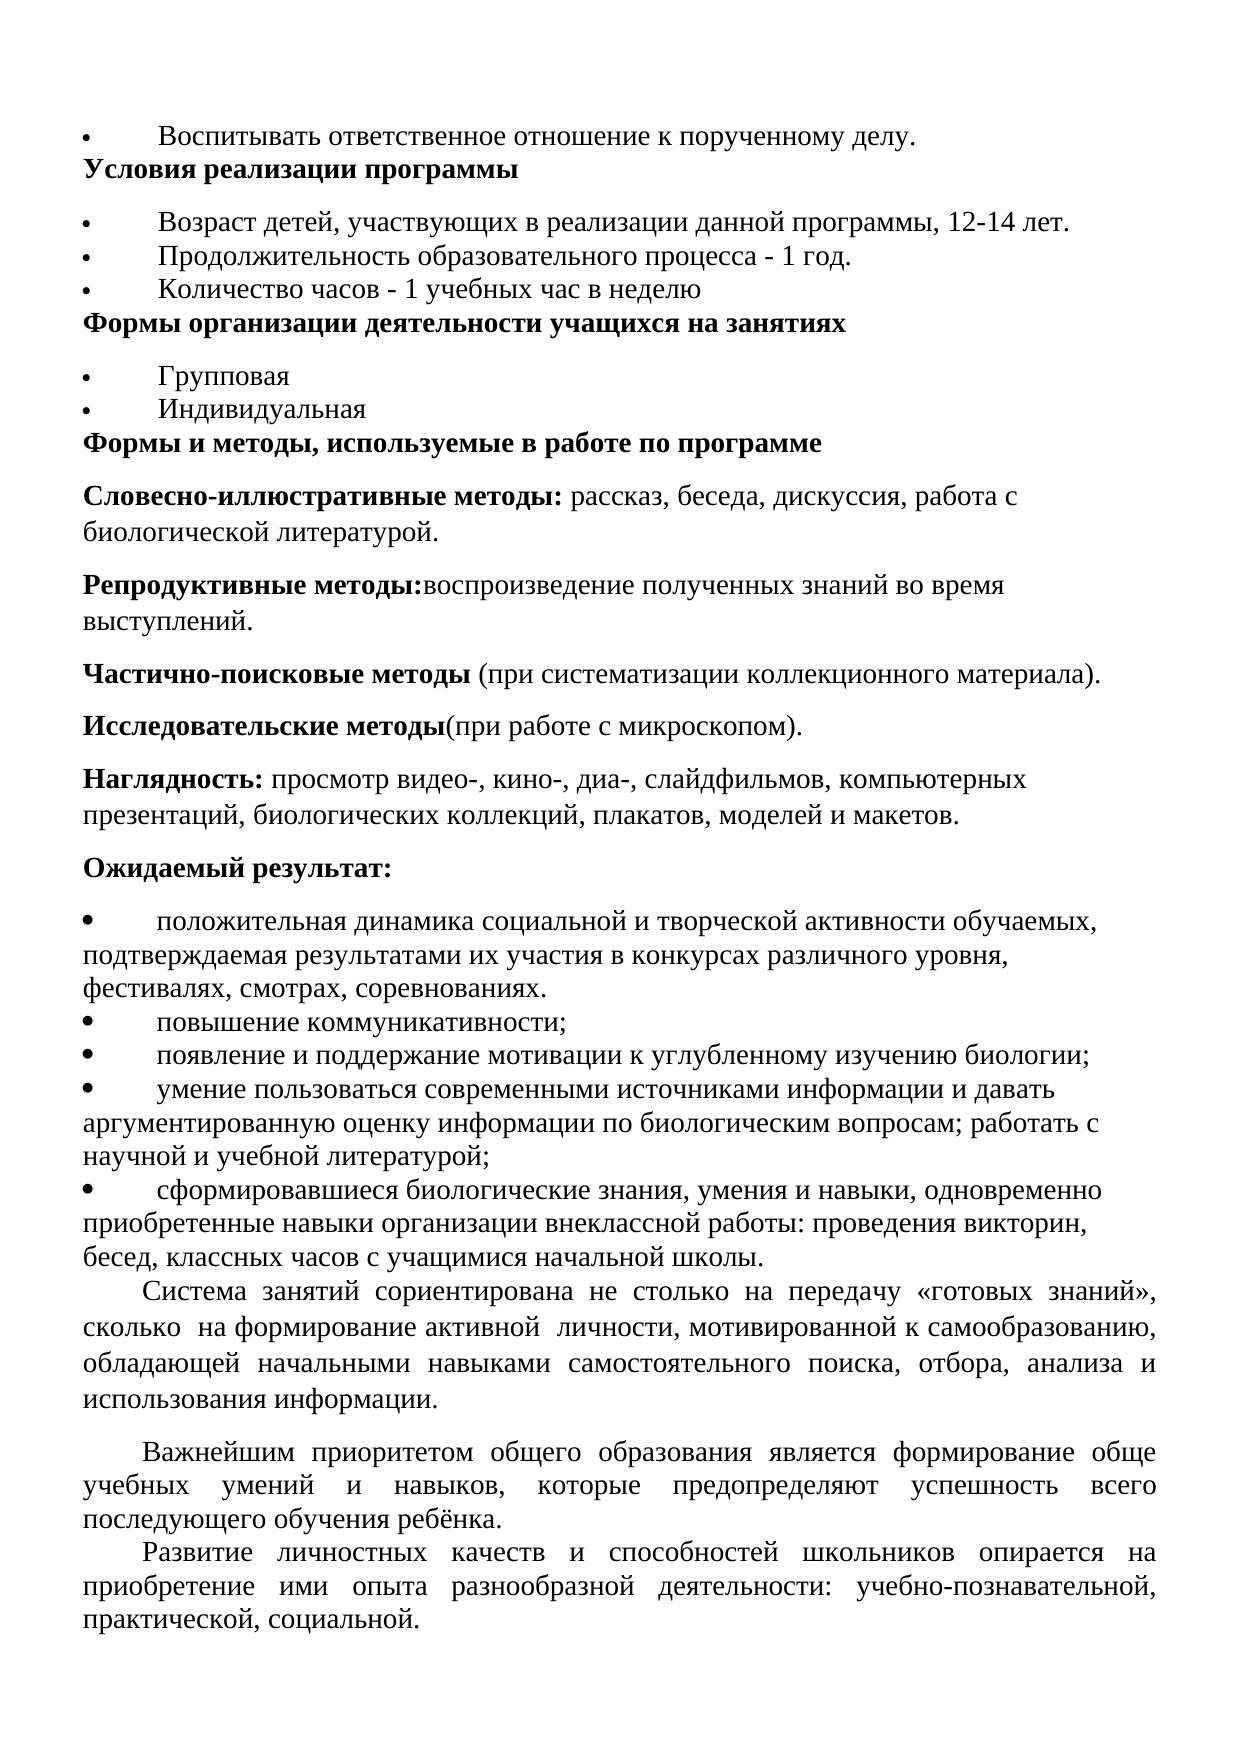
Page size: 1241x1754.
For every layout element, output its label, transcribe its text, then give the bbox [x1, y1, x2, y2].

text Важнейшим приоритетом общего образования является формирование обще учебных умений и навыков, которые предопределяют успешность всего последующего обучения ребёнка. [83, 1434, 1157, 1534]
text Формы и методы, используемые в работе по программе [83, 425, 1157, 458]
text Словесно-иллюстративные методы: рассказ, беседа, дискуссия, работа с биологической литературой. [83, 478, 1157, 547]
list Групповая [83, 358, 1157, 391]
list Количество часов - 1 учебных час в неделю [83, 272, 1157, 305]
text Система занятий сориентирована не столько на передачу «готовых знаний», сколько на формирование активной личности, мотивированной к самообразованию, обладающей начальными навыками самостоятельного поиска, отбора, анализа и использования информации. [83, 1273, 1157, 1414]
text Наглядность: просмотр видео-, кино-, диа-, слайдфильмов, компьютерных презентаций, биологических коллекций, плакатов, моделей и макетов. [83, 761, 1157, 831]
list Воспитывать ответственное отношение к порученному делу. [83, 118, 1157, 152]
list умение пользоваться современными источниками информации и давать аргументированную оценку информации по биологическим вопросам; работать с научной и учебной литературой; [83, 1071, 1157, 1172]
list сформировавшиеся биологические знания, умения и навыки, одновременно приобретенные навыки организации внеклассной работы: проведения викторин, бесед, классных часов с учащимися начальной школы. [83, 1172, 1157, 1273]
text Частично-поисковые методы (при систематизации коллекционного материала). [83, 656, 1157, 689]
text Формы организации деятельности учащихся на занятиях [83, 305, 1157, 339]
list положительная динамика социальной и творческой активности обучаемых, подтверждаемая результатами их участия в конкурсах различного уровня, фестивалях, смотрах, соревнованиях. [83, 903, 1157, 1004]
list повышение коммуникативности; [83, 1004, 1157, 1037]
text Развитие личностных качеств и способностей школьников опирается на приобретение ими опыта разнообразной деятельности: учебно-познавательной, практической, социальной. [83, 1534, 1157, 1635]
list Возраст детей, участвующих в реализации данной программы, 12-14 лет. [83, 204, 1157, 238]
text Условия реализации программы [83, 152, 1157, 185]
list появление и поддержание мотивации к углубленному изучению биологии; [83, 1037, 1157, 1071]
text Исследовательские методы(при работе с микроскопом). [83, 708, 1157, 742]
list Индивидуальная [83, 391, 1157, 425]
text Репродуктивные методы:воспроизведение полученных знаний во время выступлений. [83, 567, 1157, 636]
list Продолжительность образовательного процесса - 1 год. [83, 238, 1157, 272]
text Ожидаемый результат: [83, 850, 1157, 884]
